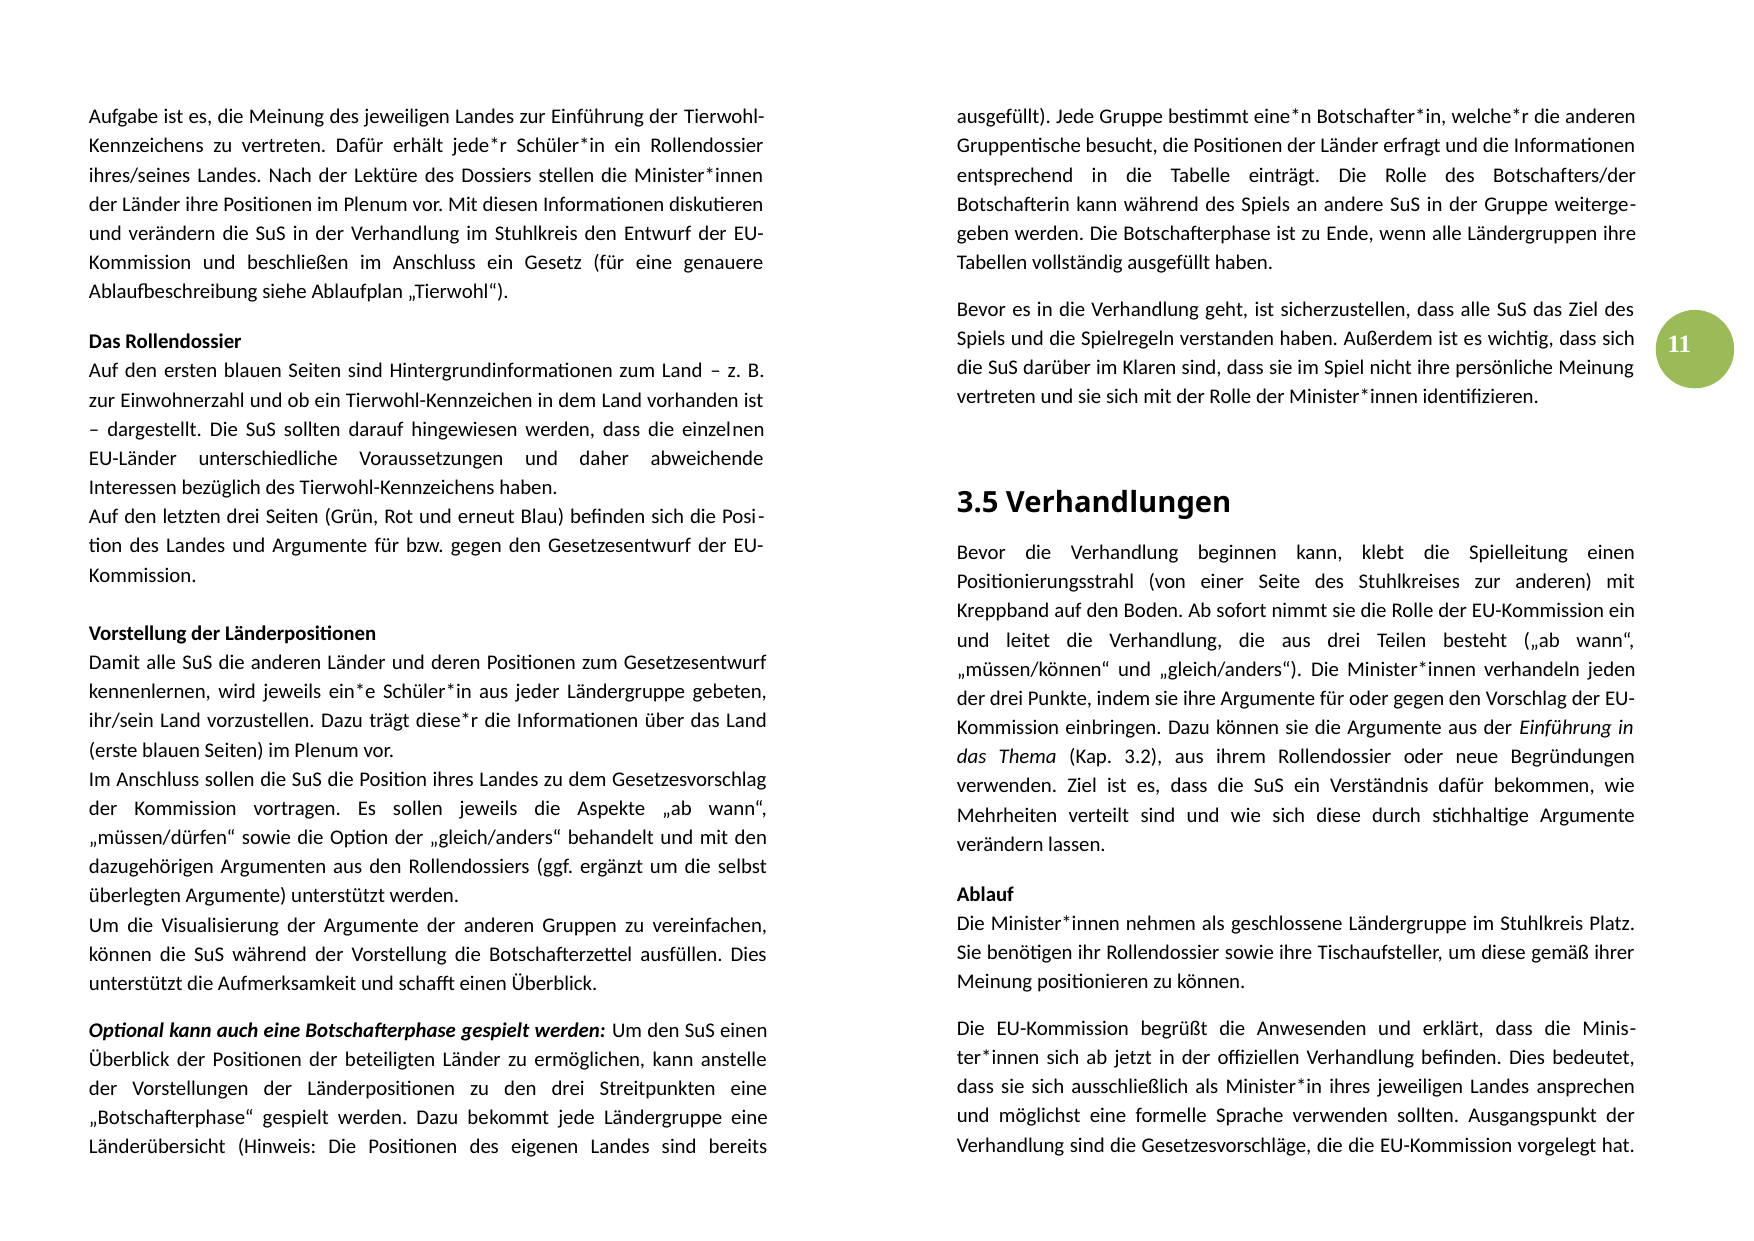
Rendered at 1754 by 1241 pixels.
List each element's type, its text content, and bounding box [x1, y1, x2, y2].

text Ablauf [957, 881, 1636, 906]
text Optional kann auch eine Botschafterphase gespielt werden: Um den SuS einen Überblick der Positionen der beteiligten Länder zu ermöglichen, kann anstelle der Vorstellungen der Länderpositionen zu den drei Streitpunkten eine „Botschafterphase“ gespielt werden. Dazu bekommt jede Ländergruppe eine Länderübersicht (Hinweis: Die Positionen des eigenen Landes sind bereits ausgefüllt). Jede Gruppe bestimmt eine*n Botschafter*in, welche*r die anderen Gruppentische besucht, die Positionen der Länder erfragt und die Informationen entsprechend in die Tabelle einträgt. Die Rolle des Botschafters/der Botschafterin kann während des Spiels an andere SuS in der Gruppe weitergegeben werden. Die Botschafterphase ist zu Ende, wenn alle Ländergruppen ihre Tabellen vollständig ausgefüllt haben. [89, 1017, 768, 1159]
text Damit alle SuS die anderen Länder und deren Positionen zum Gesetzesentwurf kennenlernen, wird jeweils ein*e Schüler*in aus jeder Ländergruppe gebeten, ihr/sein Land vorzustellen. Dazu trägt diese*r die Informationen über das Land (erste blauen Seiten) im Plenum vor. [89, 649, 768, 762]
text Die Minister*innen nehmen als geschlossene Ländergruppe im Stuhlkreis Platz. Sie benötigen ihr Rollendossier sowie ihre Tischaufsteller, um diese gemäß ihrer Meinung positionieren zu können. [957, 910, 1636, 994]
text Optional kann auch eine Botschafterphase gespielt werden: Um den SuS einen Überblick der Positionen der beteiligten Länder zu ermöglichen, kann anstelle der Vorstellungen der Länderpositionen zu den drei Streitpunkten eine „Botschafterphase“ gespielt werden. Dazu bekommt jede Ländergruppe eine Länderübersicht (Hinweis: Die Positionen des eigenen Landes sind bereits ausgefüllt). Jede Gruppe bestimmt eine*n Botschafter*in, welche*r die anderen Gruppentische besucht, die Positionen der Länder erfragt und die Informationen entsprechend in die Tabelle einträgt. Die Rolle des Botschafters/der Botschafterin kann während des Spiels an andere SuS in der Gruppe weitergegeben werden. Die Botschafterphase ist zu Ende, wenn alle Ländergruppen ihre Tabellen vollständig ausgefüllt haben. [957, 103, 1636, 275]
text Auf den letzten drei Seiten (Grün, Rot und erneut Blau) befinden sich die Position des Landes und Argumente für bzw. gegen den Gesetzesentwurf der EU-Kommission. [89, 503, 764, 587]
list 3.5 Verhandlungen [957, 481, 1636, 521]
text Vorstellung der Länderpositionen [89, 620, 768, 646]
text Das Rollendossier [89, 328, 764, 354]
text Bevor es in die Verhandlung geht, ist sicherzustellen, dass alle SuS das Ziel des Spiels und die Spielregeln verstanden haben. Außerdem ist es wichtig, dass sich die SuS darüber im Klaren sind, dass sie im Spiel nicht ihre persönliche Meinung vertreten und sie sich mit der Rolle der Minister*innen identifizieren. [957, 296, 1636, 409]
text Im Anschluss sollen die SuS die Position ihres Landes zu dem Gesetzesvorschlag der Kommission vortragen. Es sollen jeweils die Aspekte „ab wann“, „müssen/dürfen“ sowie die Option der „gleich/anders“ behandelt und mit den dazugehörigen Argumenten aus den Rollendossiers (ggf. ergänzt um die selbst überlegten Argumente) unterstützt werden. [89, 766, 768, 908]
text Bevor die Verhandlung beginnen kann, klebt die Spielleitung einen Positionierungsstrahl (von einer Seite des Stuhlkreises zur anderen) mit Kreppband auf den Boden. Ab sofort nimmt sie die Rolle der EU-Kommission ein und leitet die Verhandlung, die aus drei Teilen besteht („ab wann“, „müssen/können“ und „gleich/anders“). Die Minister*innen verhandeln jeden der drei Punkte, indem sie ihre Argumente für oder gegen den Vorschlag der EU-Kommission einbringen. Dazu können sie die Argumente aus der Einführung in das Thema (Kap. 3.2), aus ihrem Rollendossier oder neue Begründungen verwenden. Ziel ist es, dass die SuS ein Verständnis dafür bekommen, wie Mehrheiten verteilt sind und wie sich diese durch stichhaltige Argumente verändern lassen. [957, 539, 1636, 856]
text Auf den ersten blauen Seiten sind Hintergrundinformationen zum Land – z. B. zur Einwohnerzahl und ob ein Tierwohl-Kennzeichen in dem Land vorhanden ist – dargestellt. Die SuS sollten darauf hingewiesen werden, dass die einzelnen EU-Länder unterschiedliche Voraussetzungen und daher abweichende Interessen bezüglich des Tierwohl-Kennzeichens haben. [89, 358, 764, 500]
text Um die Visualisierung der Argumente der anderen Gruppen zu vereinfachen, können die SuS während der Vorstellung die Botschafterzettel ausfüllen. Dies unterstützt die Aufmerksamkeit und schafft einen Überblick. [89, 912, 768, 996]
